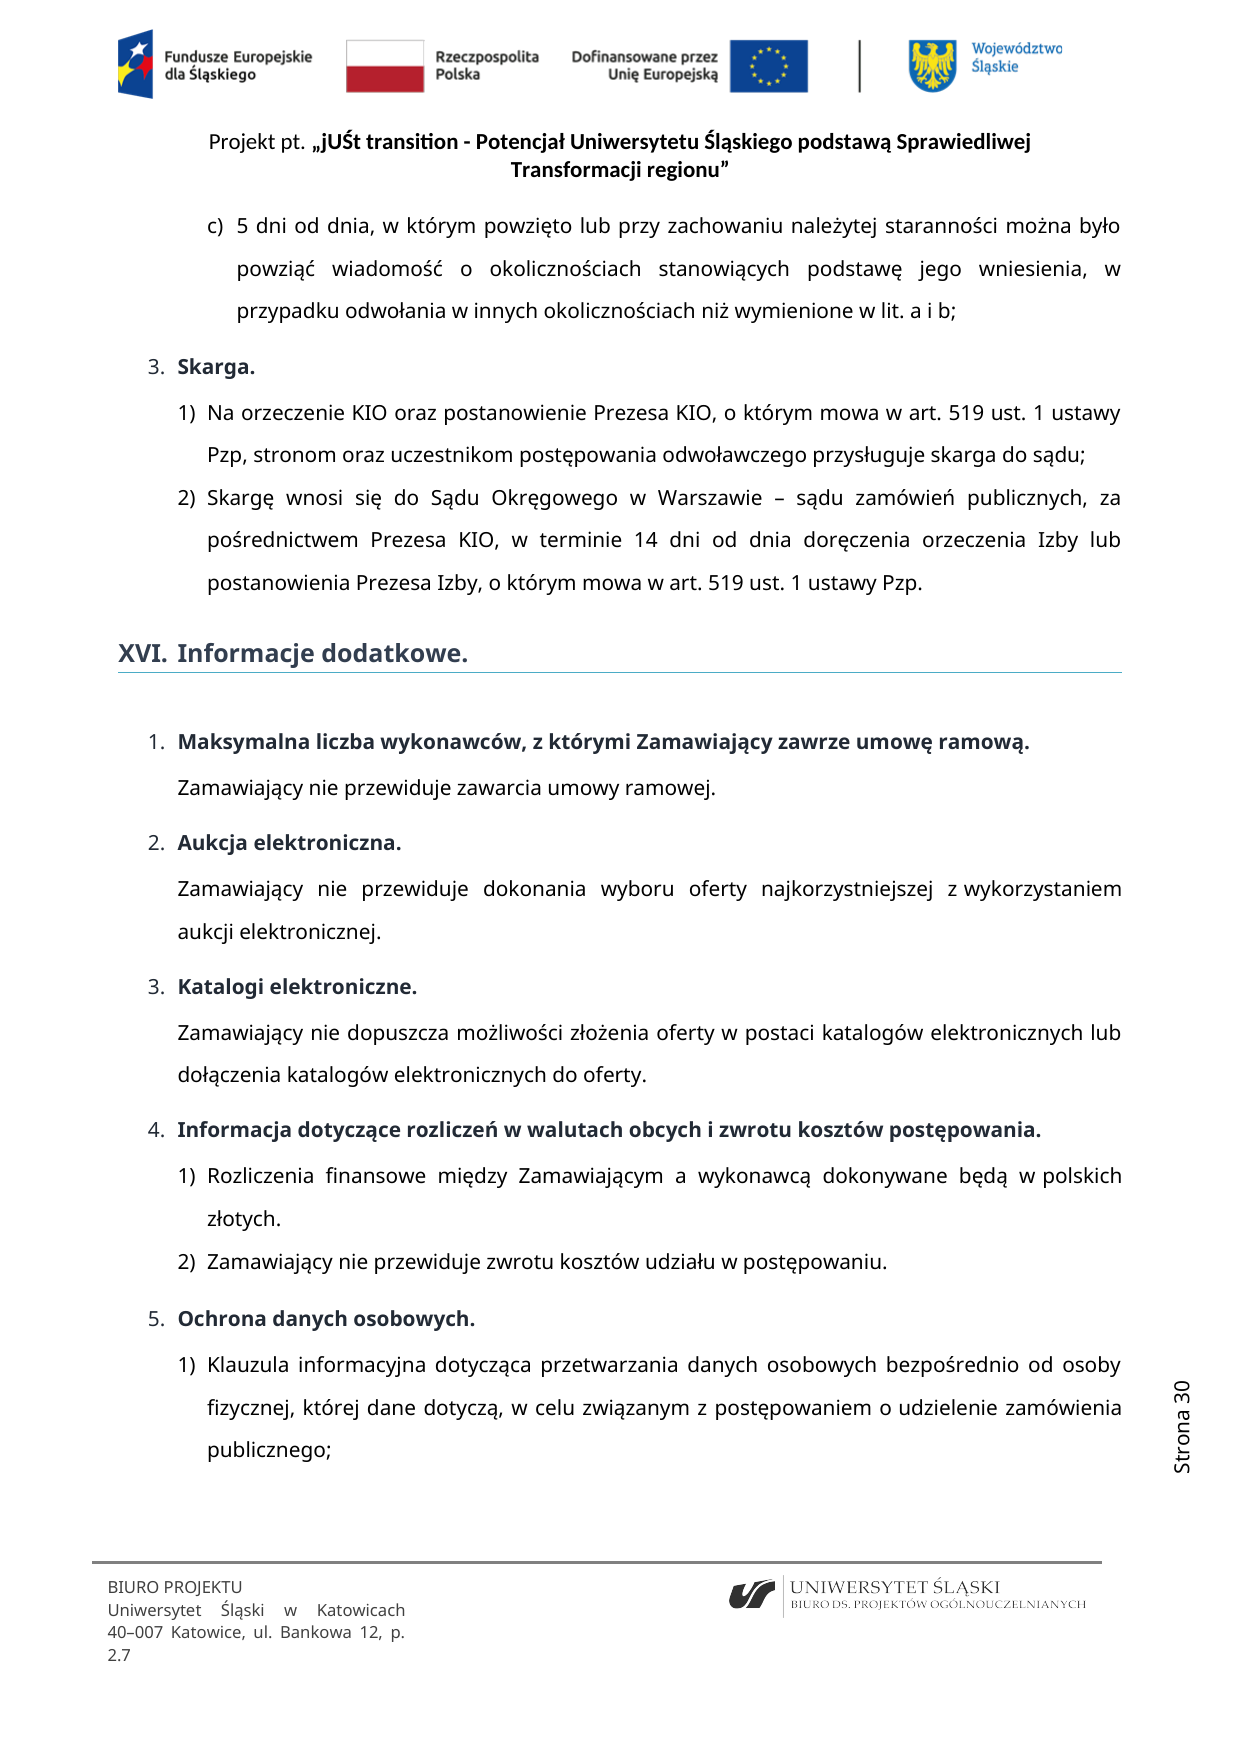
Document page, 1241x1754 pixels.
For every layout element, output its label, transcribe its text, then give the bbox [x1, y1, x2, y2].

subtitle 5 dni od dnia, w którym powzięto lub przy zachowaniu należytej staranności można było powziąć wiadomość o okolicznościach stanowiących podstawę jego wniesienia, w przypadku odwołania w innych okolicznościach niż wymienione w lit. a i b; [207, 211, 1122, 325]
subtitle Zamawiający nie przewiduje zwrotu kosztów udziału w postępowaniu. [177, 1247, 1122, 1275]
subtitle Aukcja elektroniczna. [148, 828, 1122, 857]
subtitle Klauzula informacyjna dotycząca przetwarzania danych osobowych bezpośrednio od osoby fizycznej, której dane dotyczą, w celu związanym z postępowaniem o udzielenie zamówienia publicznego; [177, 1350, 1122, 1464]
subtitle Skargę wnosi się do Sądu Okręgowego w Warszawie – sądu zamówień publicznych, za pośrednictwem Prezesa KIO, w terminie 14 dni od dnia doręczenia orzeczenia Izby lub postanowienia Prezesa Izby, o którym mowa w art. 519 ust. 1 ustawy Pzp. [177, 483, 1122, 597]
subtitle Na orzeczenie KIO oraz postanowienie Prezesa KIO, o którym mowa w art. 519 ust. 1 ustawy Pzp, stronom oraz uczestnikom postępowania odwoławczego przysługuje skarga do sądu; [177, 398, 1122, 469]
subtitle Skarga. [148, 352, 1122, 380]
subtitle Informacje dodatkowe. [118, 636, 1122, 672]
picture [118, 29, 1063, 99]
list Zamawiający nie przewiduje dokonania wyboru oferty najkorzystniejszej z wykorzystaniem aukcji elektronicznej. [177, 874, 1122, 945]
subtitle Ochrona danych osobowych. [148, 1304, 1122, 1332]
list Zamawiający nie przewiduje zawarcia umowy ramowej. [177, 773, 1122, 801]
subtitle Informacja dotyczące rozliczeń w walutach obcych i zwrotu kosztów postępowania. [148, 1116, 1122, 1144]
text Zamawiający nie dopuszcza możliwości złożenia oferty w postaci katalogów elektronicznych lub dołączenia katalogów elektronicznych do oferty. [177, 1018, 1122, 1089]
subtitle Katalogi elektroniczne. [148, 972, 1122, 1000]
subtitle Rozliczenia finansowe między Zamawiającym a wykonawcą dokonywane będą w polskich złotych. [177, 1162, 1122, 1233]
subtitle Maksymalna liczba wykonawców, z którymi Zamawiający zawrze umowę ramową. [148, 727, 1122, 755]
